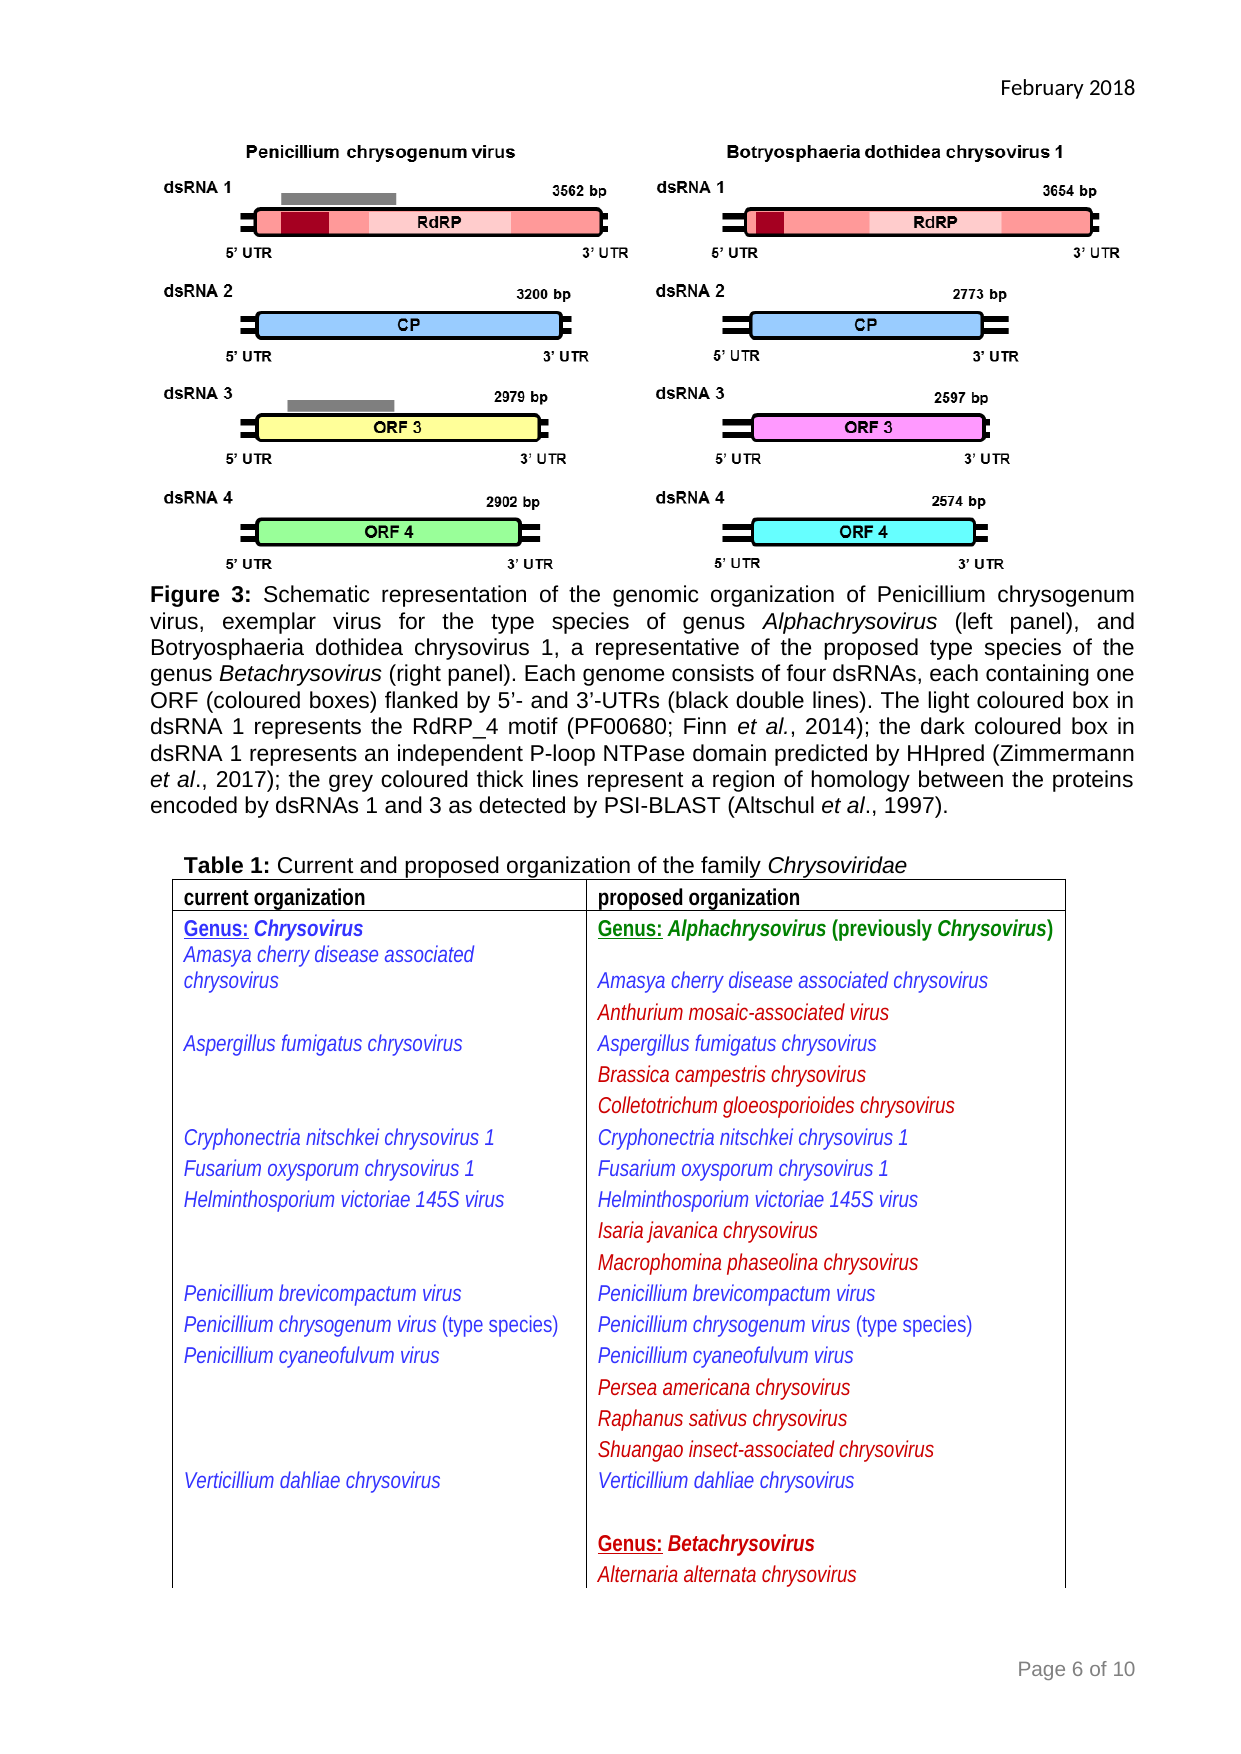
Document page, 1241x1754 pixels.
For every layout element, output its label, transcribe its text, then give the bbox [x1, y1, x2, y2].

text Figure 3: Schematic representation of the genomic organization of Penicillium chrysogenum virus, exemplar virus for the type species of genus Alphachrysovirus (left panel), and Botryosphaeria dothidea chrysovirus 1, a representative of the proposed type species of the genus Betachrysovirus (right panel). Each genome consists of four dsRNAs, each containing one ORF (coloured boxes) flanked by 5’- and 3’-UTRs (black double lines). The light coloured box in dsRNA 1 represents the RdRP_4 motif (PF00680; Finn et al., 2014); the dark coloured box in dsRNA 1 represents an independent P-loop NTPase domain predicted by HHpred (Zimmermann et al., 2017); the grey coloured thick lines represent a region of homology between the proteins encoded by dsRNAs 1 and 3 as detected by PSI-BLAST (Altschul et al., 1997). [150, 581, 1135, 818]
table_header References: [150, 847, 1111, 1587]
picture [150, 135, 1133, 582]
